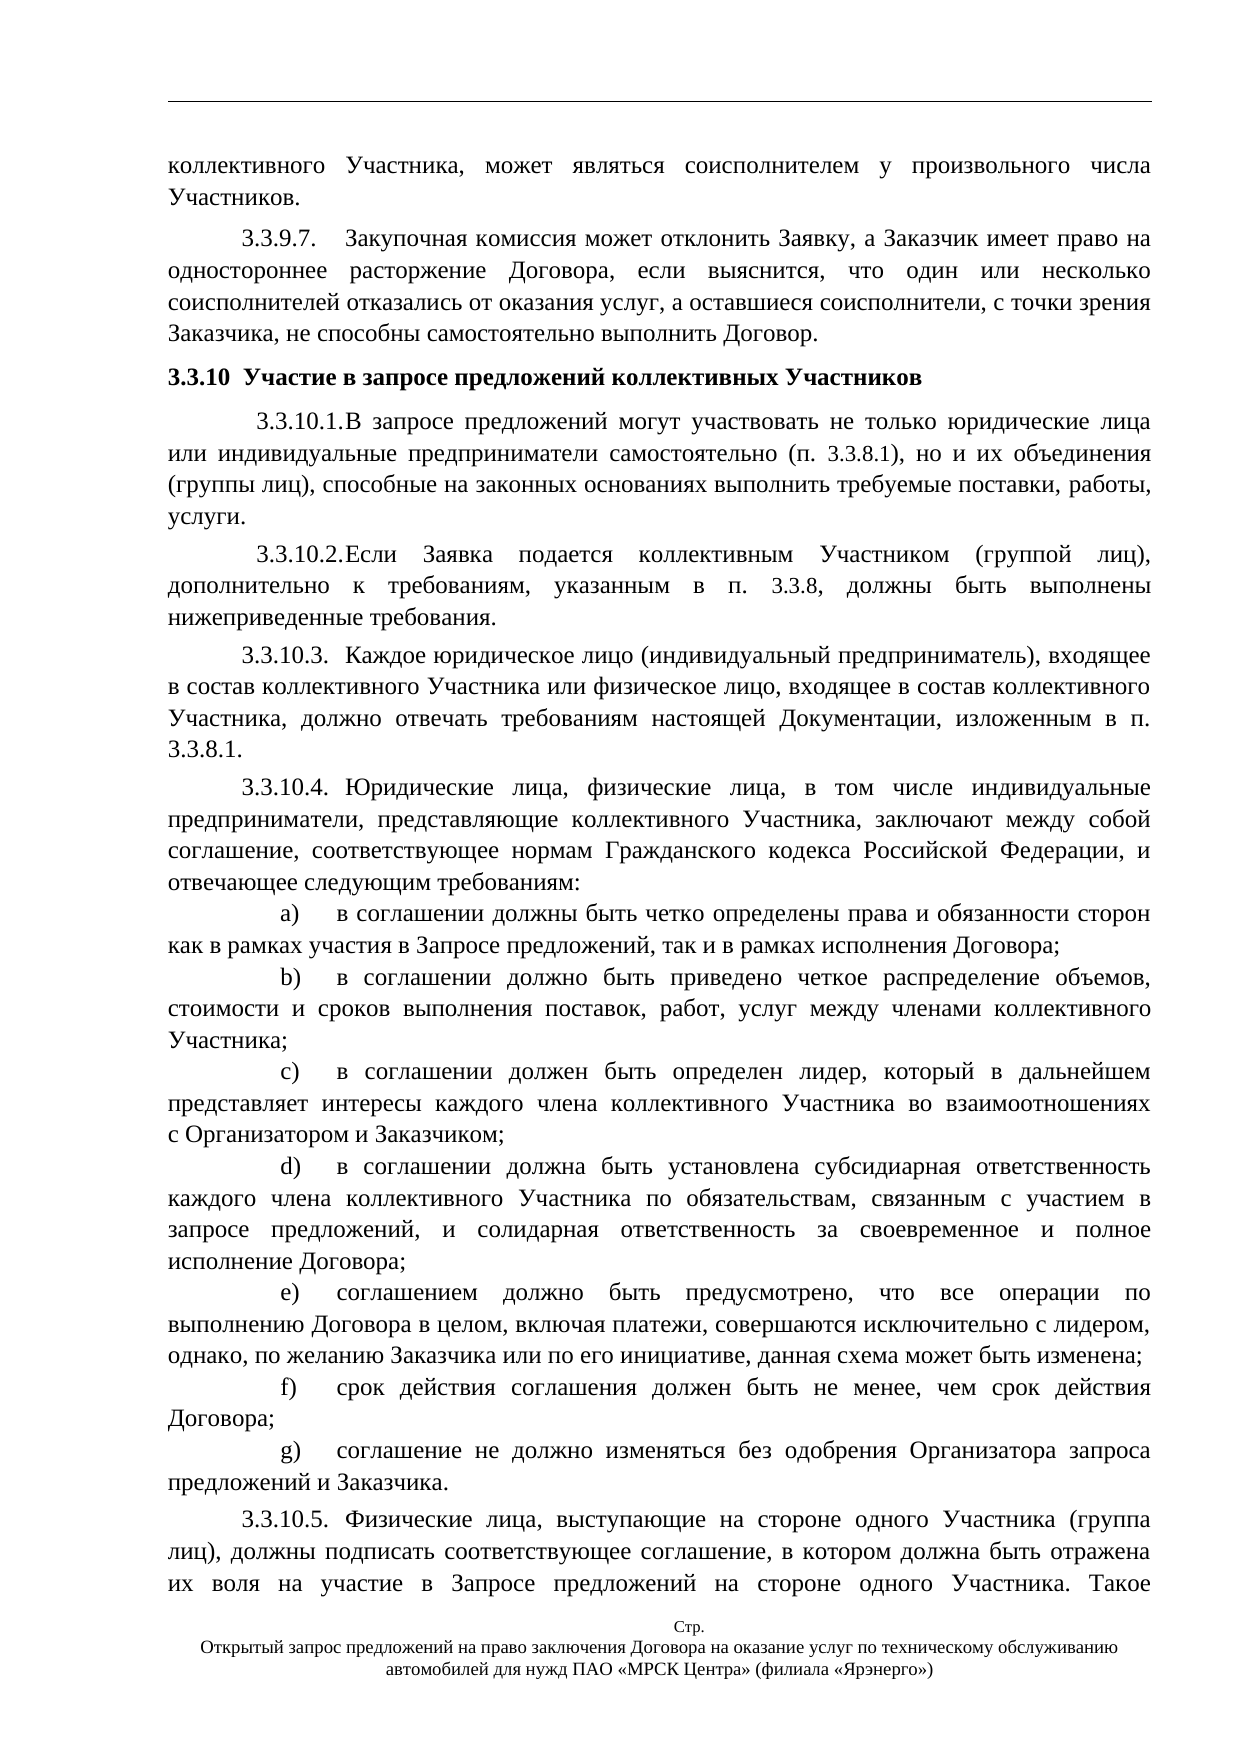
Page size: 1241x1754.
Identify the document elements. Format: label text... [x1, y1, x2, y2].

list Если Заявка подается коллективным Участником (группой лиц), дополнительно к требованиям, указанным в п. 3.3.8, должны быть выполнены нижеприведенные требования. [168, 539, 1152, 631]
list срок действия соглашения должен быть не менее, чем срок действия Договора; [168, 1372, 1152, 1432]
list в соглашении должно быть приведено четкое распределение объемов, стоимости и сроков выполнения поставок, работ, услуг между членами коллективного Участника; [168, 962, 1152, 1053]
list соглашение не должно изменяться без одобрения Организатора запроса предложений и Заказчика. [168, 1435, 1152, 1495]
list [168, 1504, 1152, 1596]
list Каждое юридическое лицо (индивидуальный предприниматель), входящее в состав коллективного Участника или физическое лицо, входящее в состав коллективного Участника, должно отвечать требованиям настоящей Документации, изложенным в п. 3.3.8.1. [168, 640, 1152, 763]
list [168, 150, 1152, 210]
list Юридические лица, физические лица, в том числе индивидуальные предприниматели, представляющие коллективного Участника, заключают между собой соглашение, соответствующее нормам Гражданского кодекса Российской Федерации, и отвечающее следующим требованиям: [168, 772, 1152, 896]
list Закупочная комиссия может отклонить Заявку, а Заказчик имеет право на одностороннее расторжение Договора, если выяснится, что один или несколько соисполнителей отказались от оказания услуг, а оставшиеся соисполнители, с точки зрения Заказчика, не способны самостоятельно выполнить Договор. [168, 223, 1152, 347]
list В запросе предложений могут участвовать не только юридические лица или индивидуальные предприниматели самостоятельно (п. 3.3.8.1), но и их объединения (группы лиц), способные на законных основаниях выполнить требуемые поставки, работы, услуги. [168, 406, 1152, 530]
list в соглашении должен быть определен лидер, который в дальнейшем представляет интересы каждого члена коллективного Участника во взаимоотношениях с Организатором и Заказчиком; [168, 1056, 1152, 1148]
list в соглашении должны быть четко определены права и обязанности сторон как в рамках участия в Запросе предложений, так и в рамках исполнения Договора; [168, 898, 1152, 959]
list соглашением должно быть предусмотрено, что все операции по выполнению Договора в целом, включая платежи, совершаются исключительно с лидером, однако, по желанию Заказчика или по его инициативе, данная схема может быть изменена; [168, 1277, 1152, 1369]
list в соглашении должна быть установлена субсидиарная ответственность каждого члена коллективного Участника по обязательствам, связанным с участием в запросе предложений, и солидарная ответственность за своевременное и полное исполнение Договора; [168, 1151, 1152, 1274]
subtitle Участие в запросе предложений коллективных Участников [168, 362, 1152, 391]
